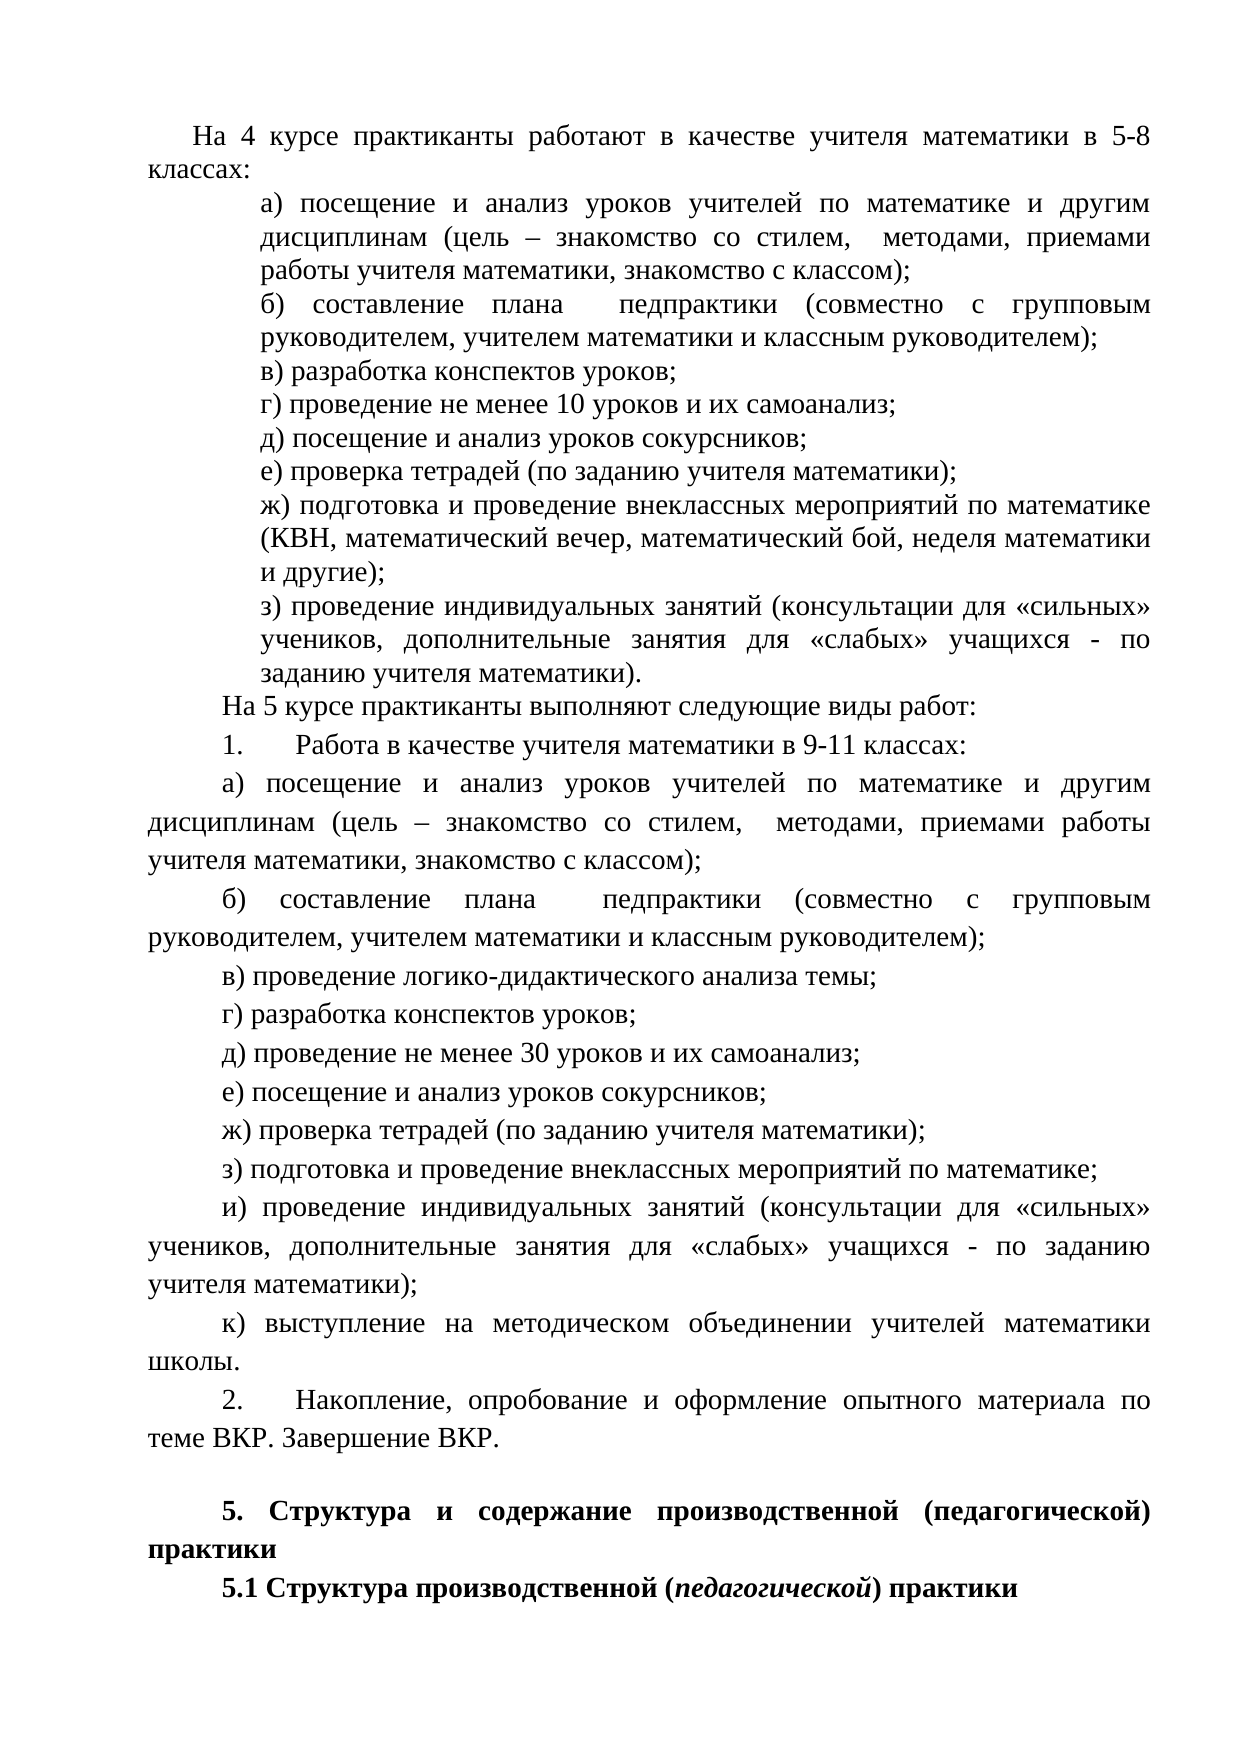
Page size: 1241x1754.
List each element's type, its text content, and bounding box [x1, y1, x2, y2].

text в) проведение логико-дидактического анализа темы; [148, 958, 1152, 992]
text к) выступление на методическом объединении учителей математики школы. [148, 1305, 1152, 1377]
text е) проверка тетрадей (по заданию учителя математики); [260, 453, 1152, 487]
text ж) проверка тетрадей (по заданию учителя математики); [148, 1112, 1152, 1146]
text и) проведение индивидуальных занятий (консультации для «сильных» учеников, дополнительные занятия для «слабых» учащихся - по заданию учителя математики); [148, 1189, 1152, 1300]
text 5. Структура и содержание производственной (педагогической) практики [148, 1493, 1152, 1565]
text а) посещение и анализ уроков учителей по математике и другим дисциплинам (цель – знакомство со стилем, методами, приемами работы учителя математики, знакомство с классом); [148, 765, 1152, 876]
text г) проведение не менее 10 уроков и их самоанализ; [260, 386, 1152, 420]
text з) проведение индивидуальных занятий (консультации для «сильных» учеников, дополнительные занятия для «слабых» учащихся - по заданию учителя математики). [260, 588, 1152, 688]
text На 5 курсе практиканты выполняют следующие виды работ: [148, 688, 1152, 722]
text 2. Накопление, опробование и оформление опытного материала по теме ВКР. Завершение ВКР. [148, 1382, 1152, 1454]
text 1. Работа в качестве учителя математики в 9-11 классах: [148, 727, 1152, 760]
text 5.1 Структура производственной (педагогической) практики [148, 1570, 1152, 1603]
text е) посещение и анализ уроков сокурсников; [148, 1074, 1152, 1107]
text б) составление плана педпрактики (совместно с групповым руководителем, учителем математики и классным руководителем); [260, 286, 1152, 353]
text а) посещение и анализ уроков учителей по математике и другим дисциплинам (цель – знакомство со стилем, методами, приемами работы учителя математики, знакомство с классом); [260, 185, 1152, 286]
text з) подготовка и проведение внеклассных мероприятий по математике; [148, 1151, 1152, 1184]
text б) составление плана педпрактики (совместно с групповым руководителем, учителем математики и классным руководителем); [148, 881, 1152, 953]
text д) проведение не менее 30 уроков и их самоанализ; [148, 1035, 1152, 1069]
text д) посещение и анализ уроков сокурсников; [260, 420, 1152, 453]
text ж) подготовка и проведение внеклассных мероприятий по математике (КВН, математический вечер, математический бой, неделя математики и другие); [260, 487, 1152, 588]
text в) разработка конспектов уроков; [260, 353, 1152, 386]
text На 4 курсе практиканты работают в качестве учителя математики в 5-8 классах: [148, 118, 1152, 185]
text г) разработка конспектов уроков; [148, 997, 1152, 1030]
